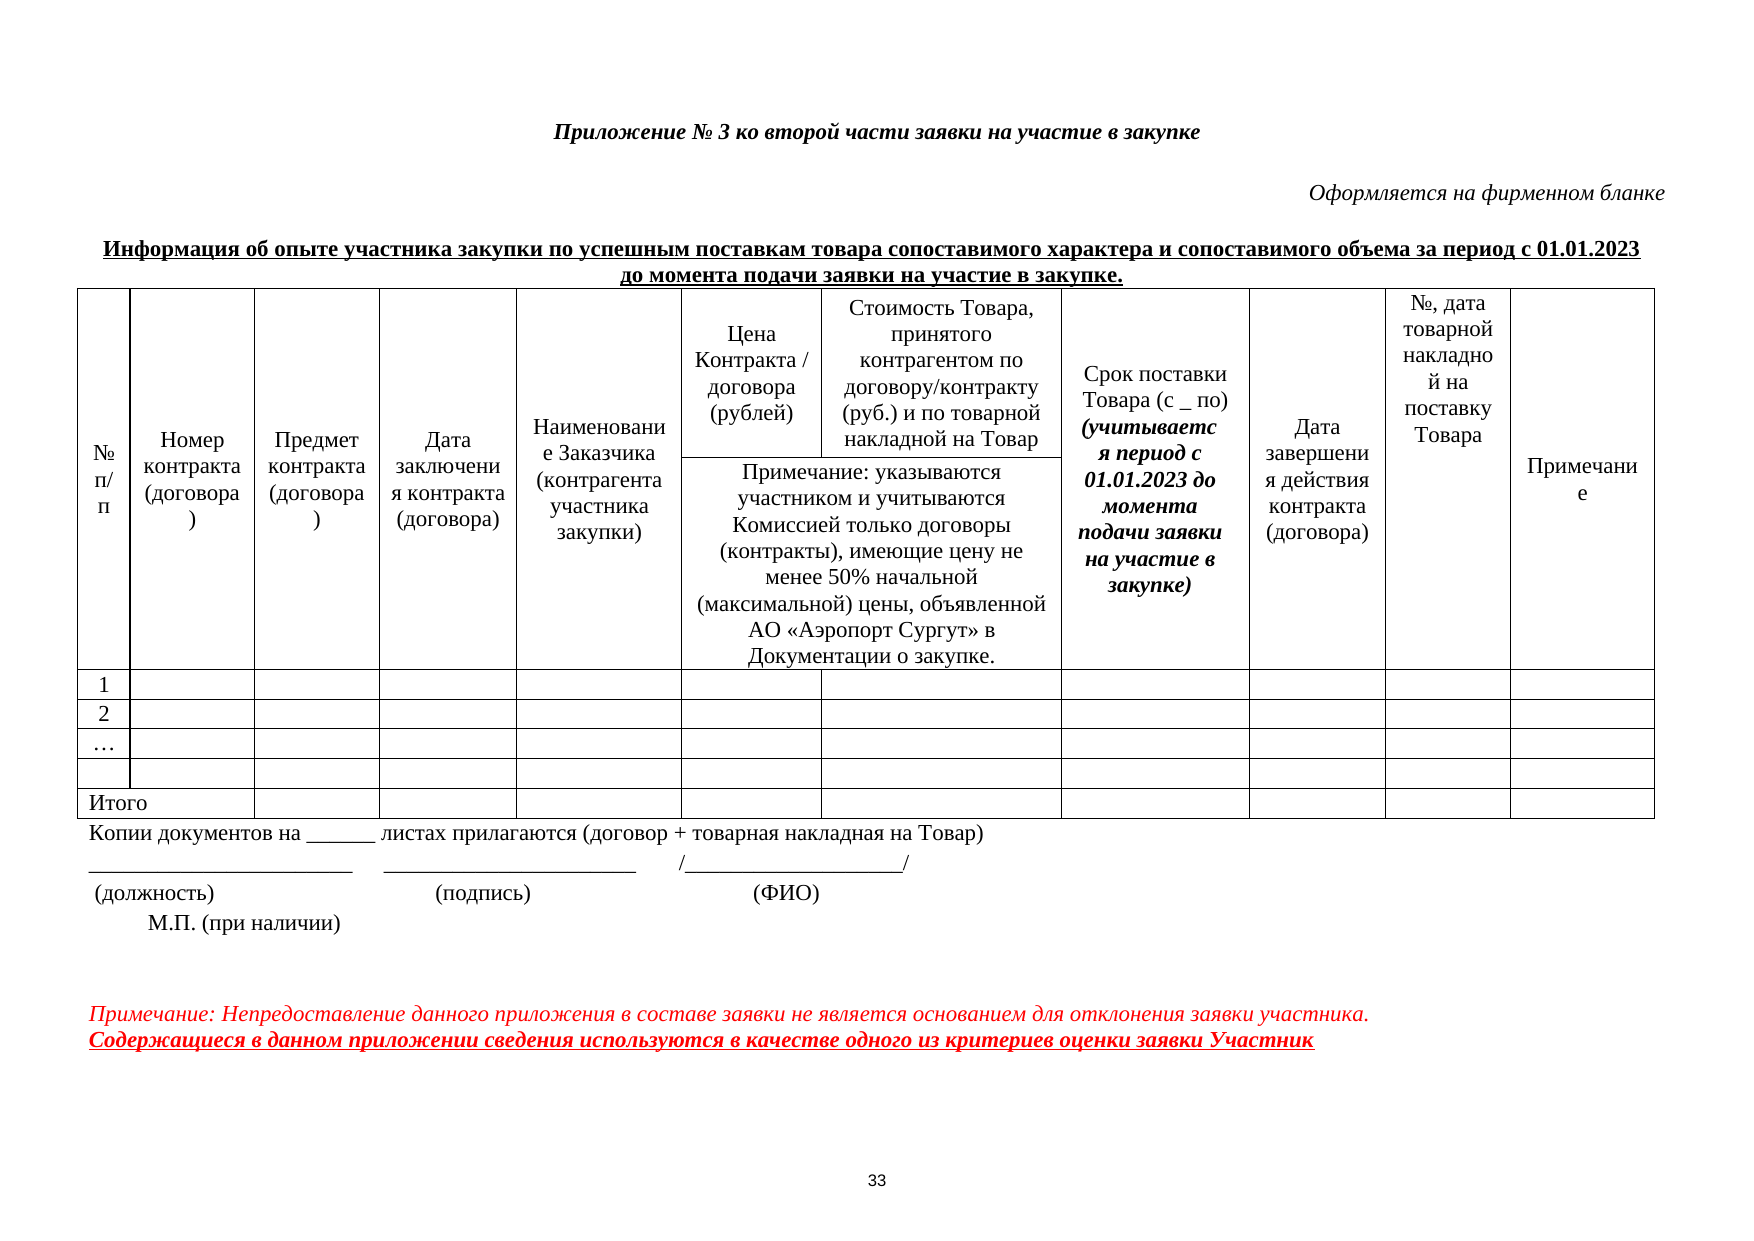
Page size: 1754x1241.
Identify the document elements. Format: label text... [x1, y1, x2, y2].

table_cell [380, 789, 516, 818]
table_cell [822, 670, 1061, 698]
table_cell [1511, 670, 1654, 698]
table_cell [1511, 729, 1654, 758]
table_cell [682, 759, 821, 788]
table_cell [1511, 700, 1654, 728]
text (должность) (подпись) (ФИО) [89, 879, 1665, 906]
table_cell [822, 700, 1061, 728]
table_cell [131, 700, 254, 728]
table_cell [1250, 789, 1385, 818]
table_header Цена Контракта /договора (рублей) [682, 289, 821, 457]
table_cell [380, 729, 516, 758]
table_cell [78, 759, 129, 788]
table_header Наименование Заказчика (контрагента участника закупки) [517, 289, 681, 669]
table_cell [517, 729, 681, 758]
table_cell [131, 759, 254, 788]
table_cell [682, 700, 821, 728]
text Копии документов на ______ листах прилагаются (договор + товарная накладная на Товар) [89, 819, 1665, 845]
table_cell [1511, 759, 1654, 788]
table_cell [1062, 789, 1249, 818]
table_header Дата завершения действия контракта (договора) [1250, 289, 1385, 669]
table_cell [1062, 759, 1249, 788]
table_cell [131, 670, 254, 698]
table_cell [131, 729, 254, 758]
text Информация об опыте участника закупки по успешным поставкам товара сопоставимого характера и сопоставимого объема за период с 01.01.2023 до момента подачи заявки на участие в закупке. [93, 235, 1650, 288]
table_cell [517, 670, 681, 698]
table_cell [1250, 759, 1385, 788]
table_cell … [78, 729, 129, 758]
table_cell [682, 789, 821, 818]
table_cell [1386, 670, 1510, 698]
table_header Стоимость Товара, принятого контрагентом по договору/контракту (руб.) и по товарной накладной на Товар [822, 289, 1061, 457]
table_cell [255, 670, 379, 698]
table_cell [255, 700, 379, 728]
table_cell [517, 759, 681, 788]
table_cell [1386, 789, 1510, 818]
table_cell [255, 759, 379, 788]
table_cell Примечание: указываются участником и учитываются Комиссией только договоры (контракты), имеющие цену не менее 50% начальной (максимальной) цены, объявленной АО «Аэропорт Сургут» в Документации о закупке. [682, 458, 1061, 669]
table_cell [255, 729, 379, 758]
table_cell [1062, 729, 1249, 758]
table_cell [822, 729, 1061, 758]
table_cell [380, 700, 516, 728]
text Содержащиеся в данном приложении сведения используются в качестве одного из критериев оценки заявки Участник [89, 1026, 1665, 1053]
text Примечание: Непредоставление данного приложения в составе заявки не является основанием для отклонения заявки участника. [89, 1000, 1665, 1026]
table_cell [1250, 670, 1385, 698]
table_cell [255, 789, 379, 818]
text М.П. (при наличии) [89, 909, 1665, 936]
table_cell [380, 670, 516, 698]
table_cell [1250, 729, 1385, 758]
table_header Примечание [1511, 289, 1654, 669]
table_cell [1062, 670, 1249, 698]
table_header № п/п [78, 289, 129, 669]
table_header Предмет контракта (договора) [255, 289, 379, 669]
text _______________________ ______________________ /___________________/ [89, 849, 1665, 875]
table_header №, дата товарной накладной на поставку Товара [1386, 289, 1510, 669]
table_cell [1062, 700, 1249, 728]
table_cell [1511, 789, 1654, 818]
table_cell [822, 789, 1061, 818]
table_cell [1250, 700, 1385, 728]
table_cell [682, 670, 821, 698]
table_cell [1386, 700, 1510, 728]
table_cell [1386, 759, 1510, 788]
table_cell Итого [78, 789, 254, 818]
table_header Дата заключения контракта (договора) [380, 289, 516, 669]
table_cell [517, 700, 681, 728]
table_cell 2 [78, 700, 129, 728]
table_header Срок поставки Товара (с _ по) (учитывается период с 01.01.2023 до момента подачи заявки на участие в закупке) [1062, 289, 1249, 669]
text Приложение № 3 ко второй части заявки на участие в закупке [89, 118, 1665, 144]
table_cell [682, 729, 821, 758]
table_cell 1 [78, 670, 129, 698]
table_cell [1386, 729, 1510, 758]
table_cell [822, 759, 1061, 788]
text Оформляется на фирменном бланке [89, 178, 1665, 205]
table_cell [380, 759, 516, 788]
table_cell [517, 789, 681, 818]
table_header Номер контракта (договора) [131, 289, 254, 669]
